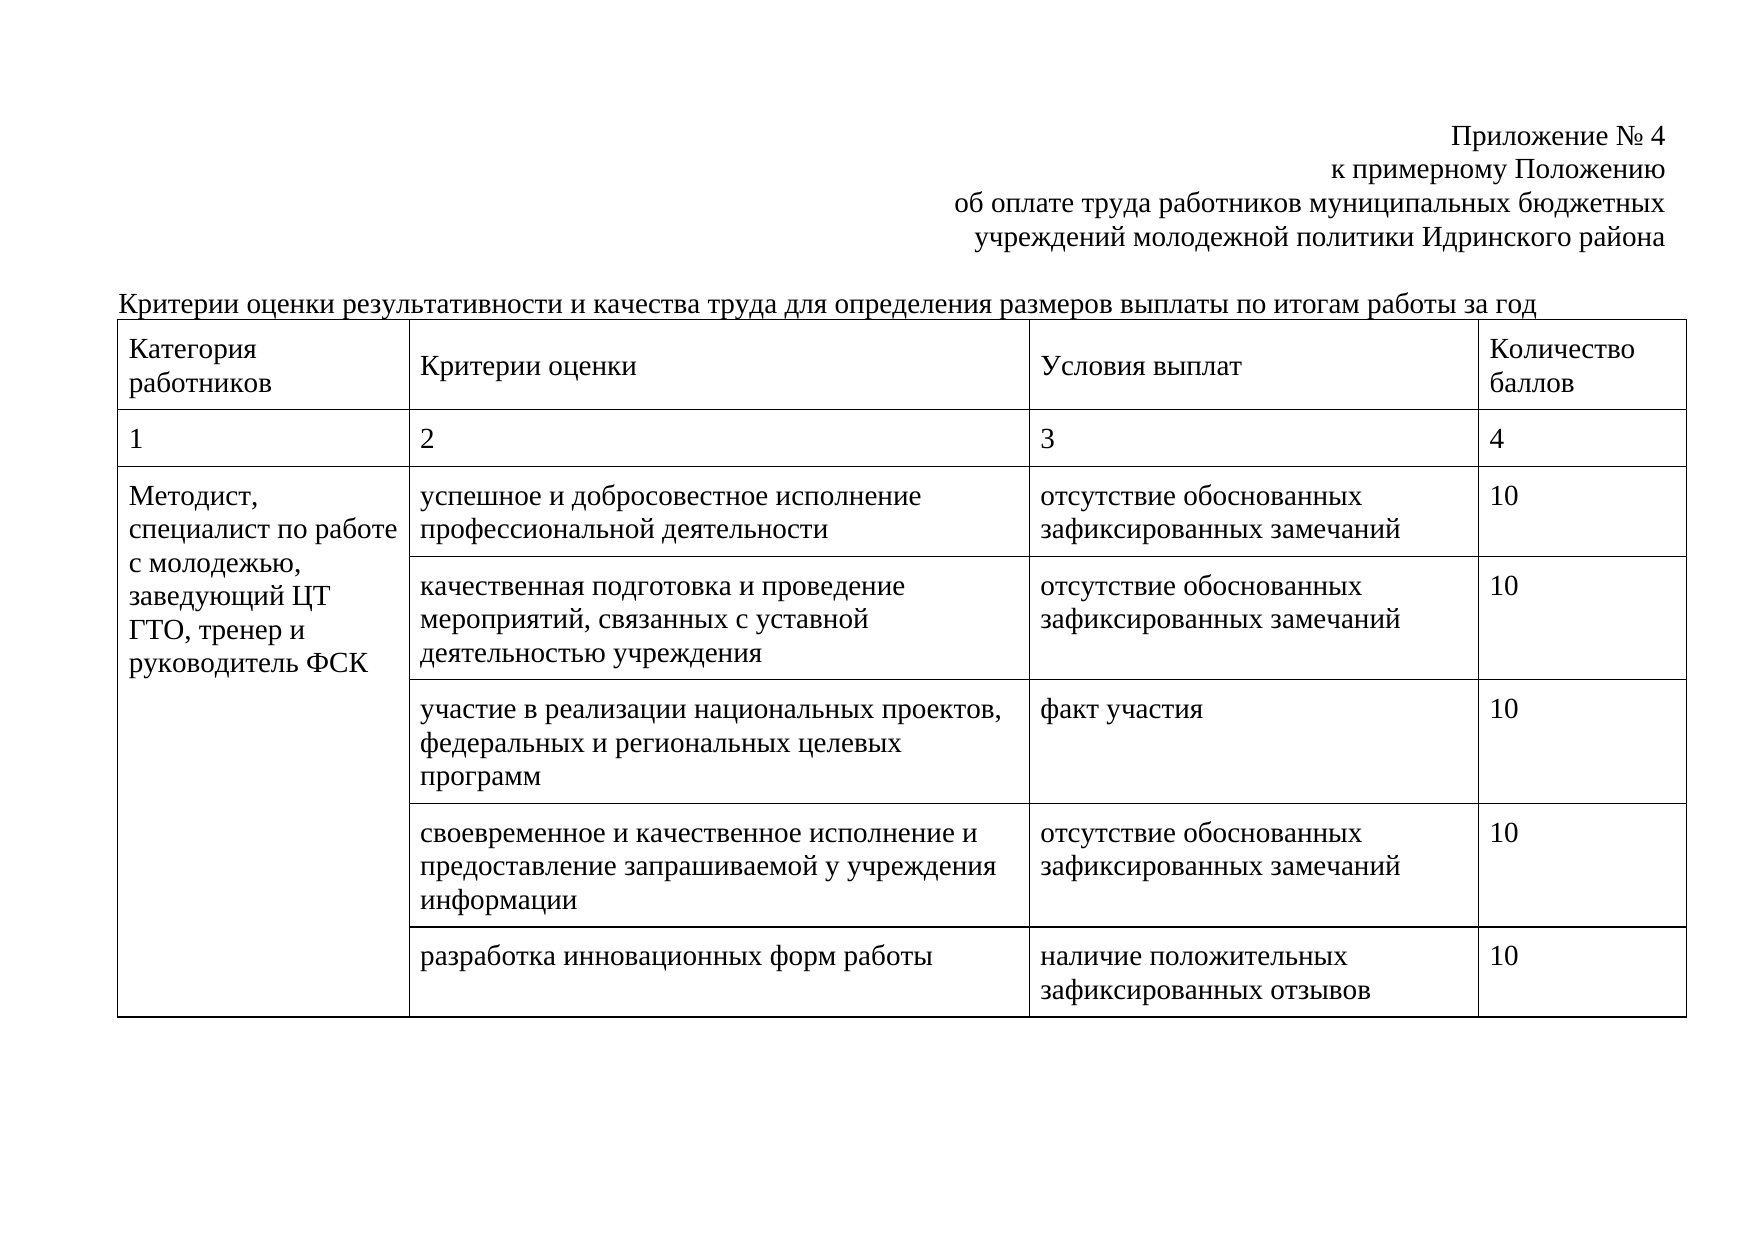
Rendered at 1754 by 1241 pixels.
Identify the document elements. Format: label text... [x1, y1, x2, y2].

table_cell 4 [1479, 410, 1686, 466]
table_cell разработка инновационных форм работы [410, 928, 1029, 1016]
table_cell 2 [410, 410, 1029, 466]
table_header Количество баллов [1479, 320, 1686, 409]
table_cell факт участия [1030, 680, 1478, 803]
table_header Категория работников [118, 320, 409, 409]
text об оплате труда работников муниципальных бюджетных [118, 185, 1665, 219]
table_cell 1 [118, 410, 409, 466]
table_cell своевременное и качественное исполнение и предоставление запрашиваемой у учреждения информации [410, 804, 1029, 926]
table_cell отсутствие обоснованных зафиксированных замечаний [1030, 557, 1478, 679]
text учреждений молодежной политики Идринского района [118, 219, 1665, 252]
table_cell 3 [1030, 410, 1478, 466]
text Критерии оценки результативности и качества труда для определения размеров выплаты по итогам работы за год [118, 286, 1665, 319]
table_cell успешное и добросовестное исполнение профессиональной деятельности [410, 467, 1029, 556]
table_cell наличие положительных зафиксированных отзывов [1030, 928, 1478, 1016]
table_cell Методист, специалист по работе с молодежью, заведующий ЦТ ГТО, тренер и руководитель ФСК [118, 467, 409, 1016]
table_cell 10 [1479, 928, 1686, 1016]
text к примерному Положению [118, 152, 1665, 185]
table_header Критерии оценки [410, 320, 1029, 409]
table_cell 10 [1479, 804, 1686, 926]
table_cell 10 [1479, 680, 1686, 803]
table_cell участие в реализации национальных проектов, федеральных и региональных целевых программ [410, 680, 1029, 803]
table_cell отсутствие обоснованных зафиксированных замечаний [1030, 804, 1478, 926]
table_cell 10 [1479, 467, 1686, 556]
table_cell отсутствие обоснованных зафиксированных замечаний [1030, 467, 1478, 556]
table_header Условия выплат [1030, 320, 1478, 409]
table_cell качественная подготовка и проведение мероприятий, связанных с уставной деятельностью учреждения [410, 557, 1029, 679]
table_cell 10 [1479, 557, 1686, 679]
text Приложение № 4 [118, 118, 1665, 152]
